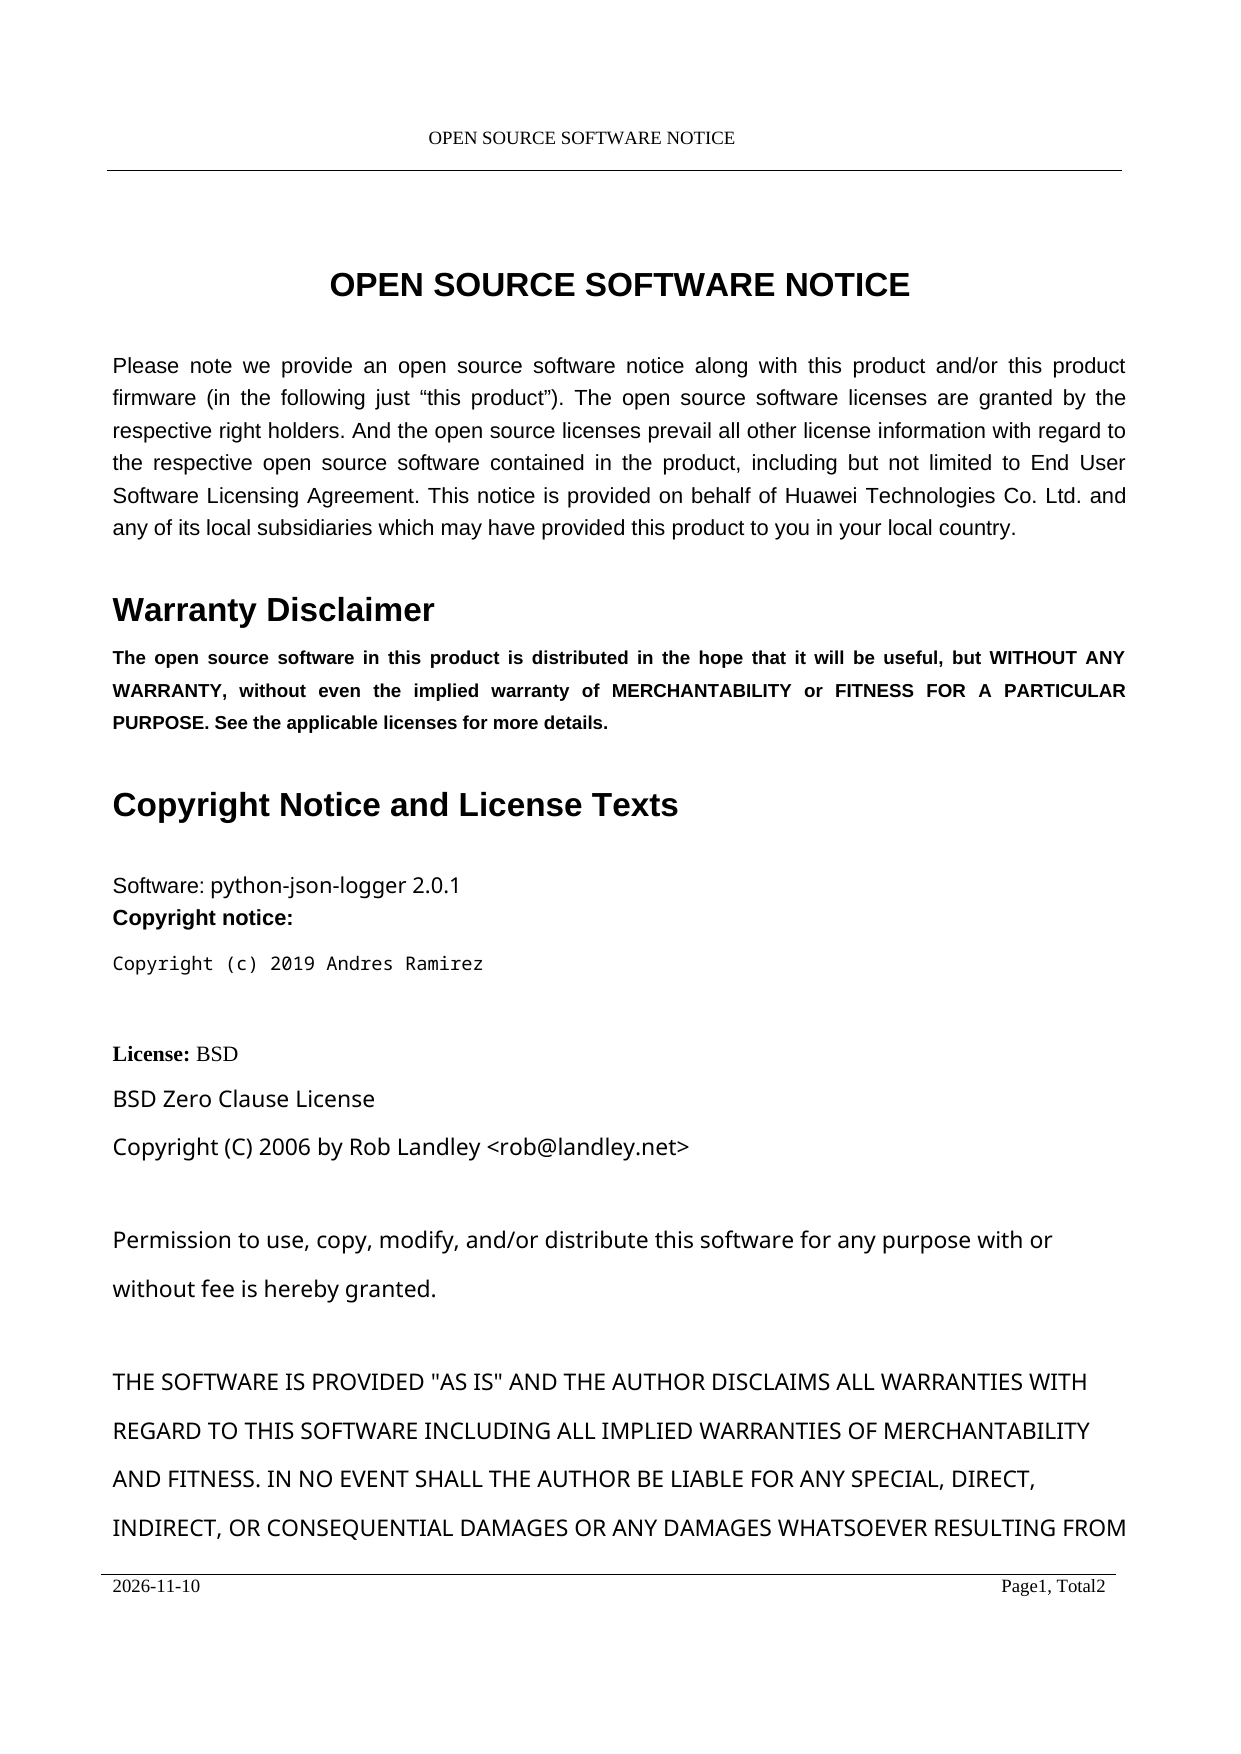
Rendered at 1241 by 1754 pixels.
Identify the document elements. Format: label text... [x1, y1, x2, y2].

text Copyright (c) 2019 Andres Ramirez [112, 947, 1128, 979]
text Warranty Disclaimer [112, 576, 1128, 641]
text Copyright notice: [112, 901, 1128, 934]
text Software: python-json-logger 2.0.1 [112, 869, 1128, 901]
text OPEN SOURCE SOFTWARE NOTICE [112, 251, 1128, 316]
text Copyright (C) 2006 by Rob Landley <rob@landley.net> [112, 1130, 1128, 1163]
text Permission to use, copy, modify, and/or distribute this software for any purpose with or without fee is hereby granted. [112, 1223, 1128, 1304]
text The open source software in this product is distributed in the hope that it will be useful, but WITHOUT ANY WARRANTY, without even the implied warranty of MERCHANTABILITY or FITNESS FOR A PARTICULAR PURPOSE. See the applicable licenses for more details. [112, 641, 1128, 739]
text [112, 1365, 1128, 1544]
text License: BSD [112, 1037, 1128, 1069]
text BSD Zero Clause License [112, 1082, 1128, 1114]
text Copyright Notice and License Texts [112, 771, 1128, 836]
text Please note we provide an open source software notice along with this product and/or this product firmware (in the following just “this product”). The open source software licenses are granted by the respective right holders. And the open source licenses prevail all other license information with regard to the respective open source software contained in the product, including but not limited to End User Software Licensing Agreement. This notice is provided on behalf of Huawei Technologies Co. Ltd. and any of its local subsidiaries which may have provided this product to you in your local country. [112, 349, 1128, 544]
